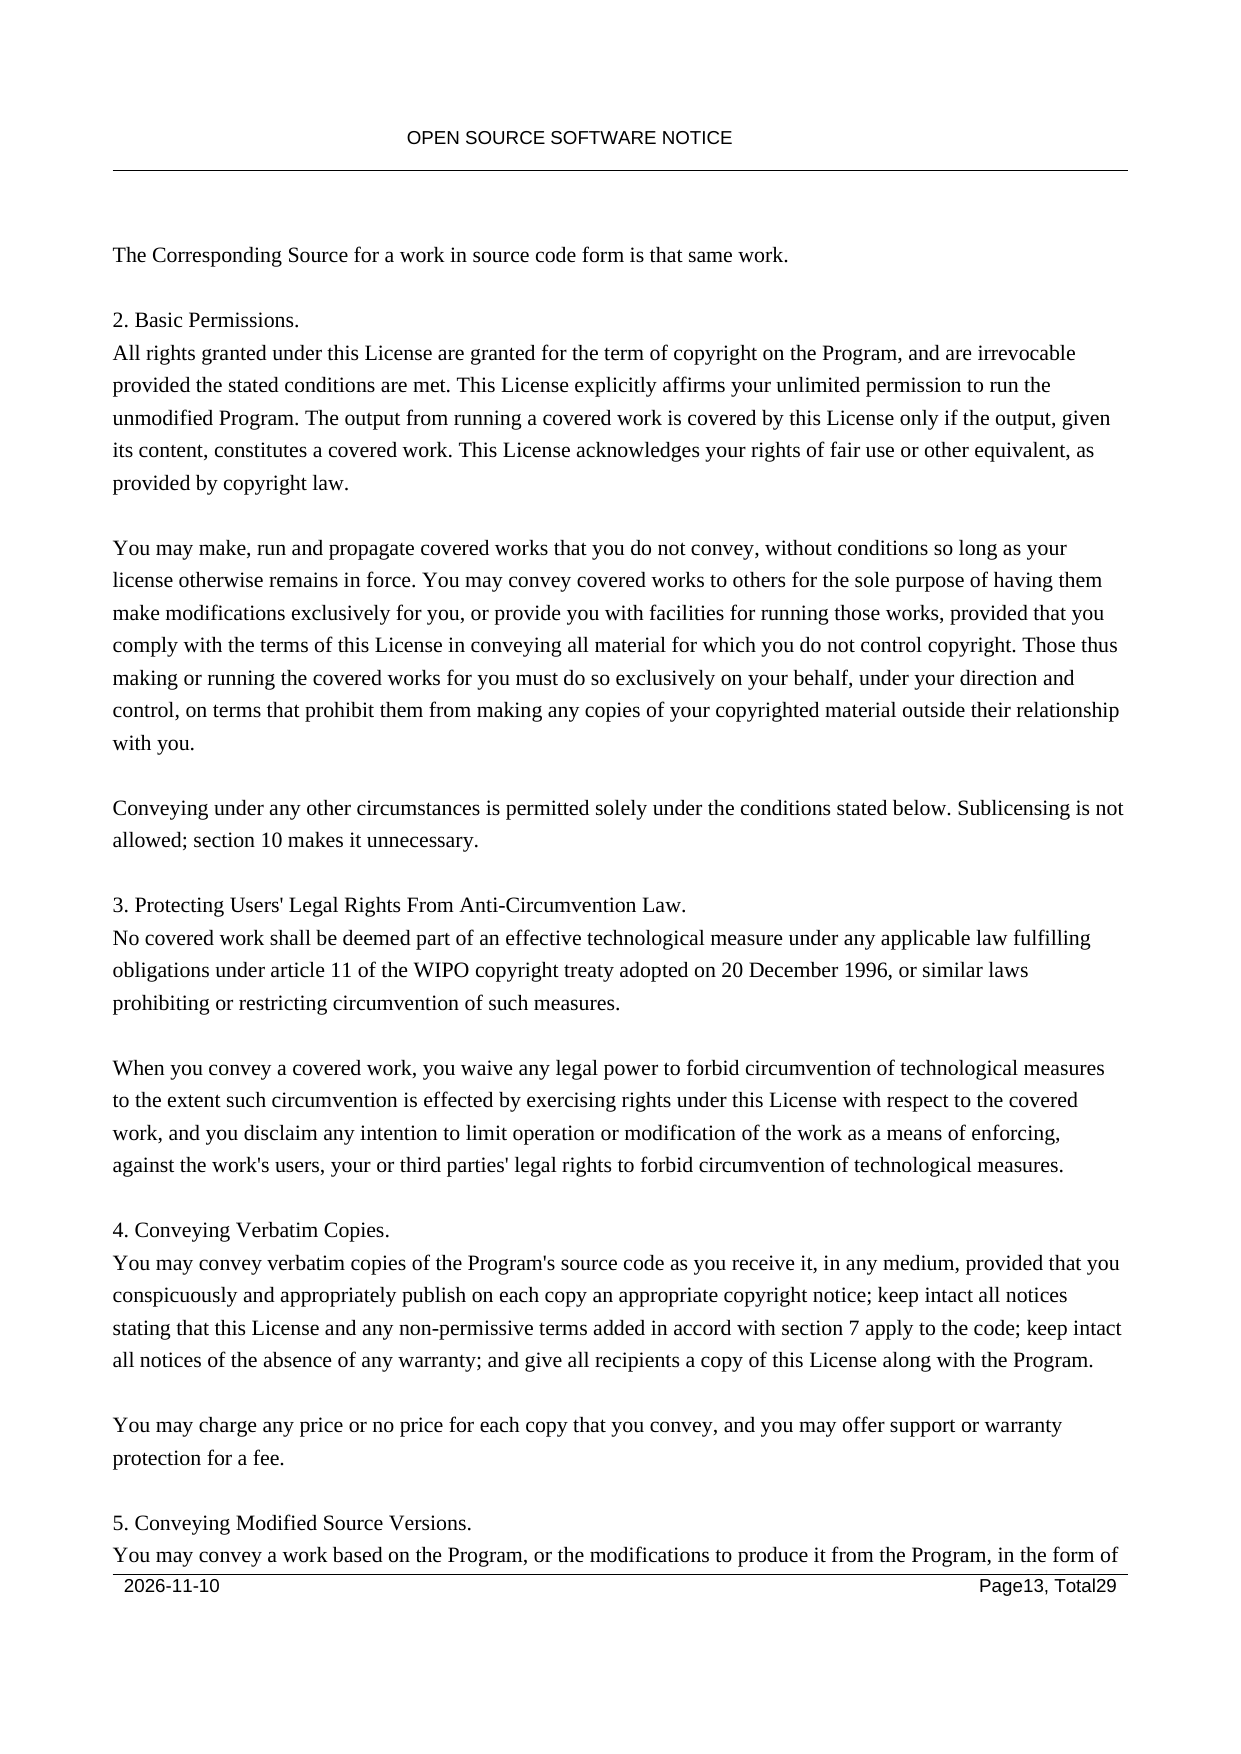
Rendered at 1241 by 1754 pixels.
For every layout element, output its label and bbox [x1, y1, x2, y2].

text [112, 206, 1128, 1571]
